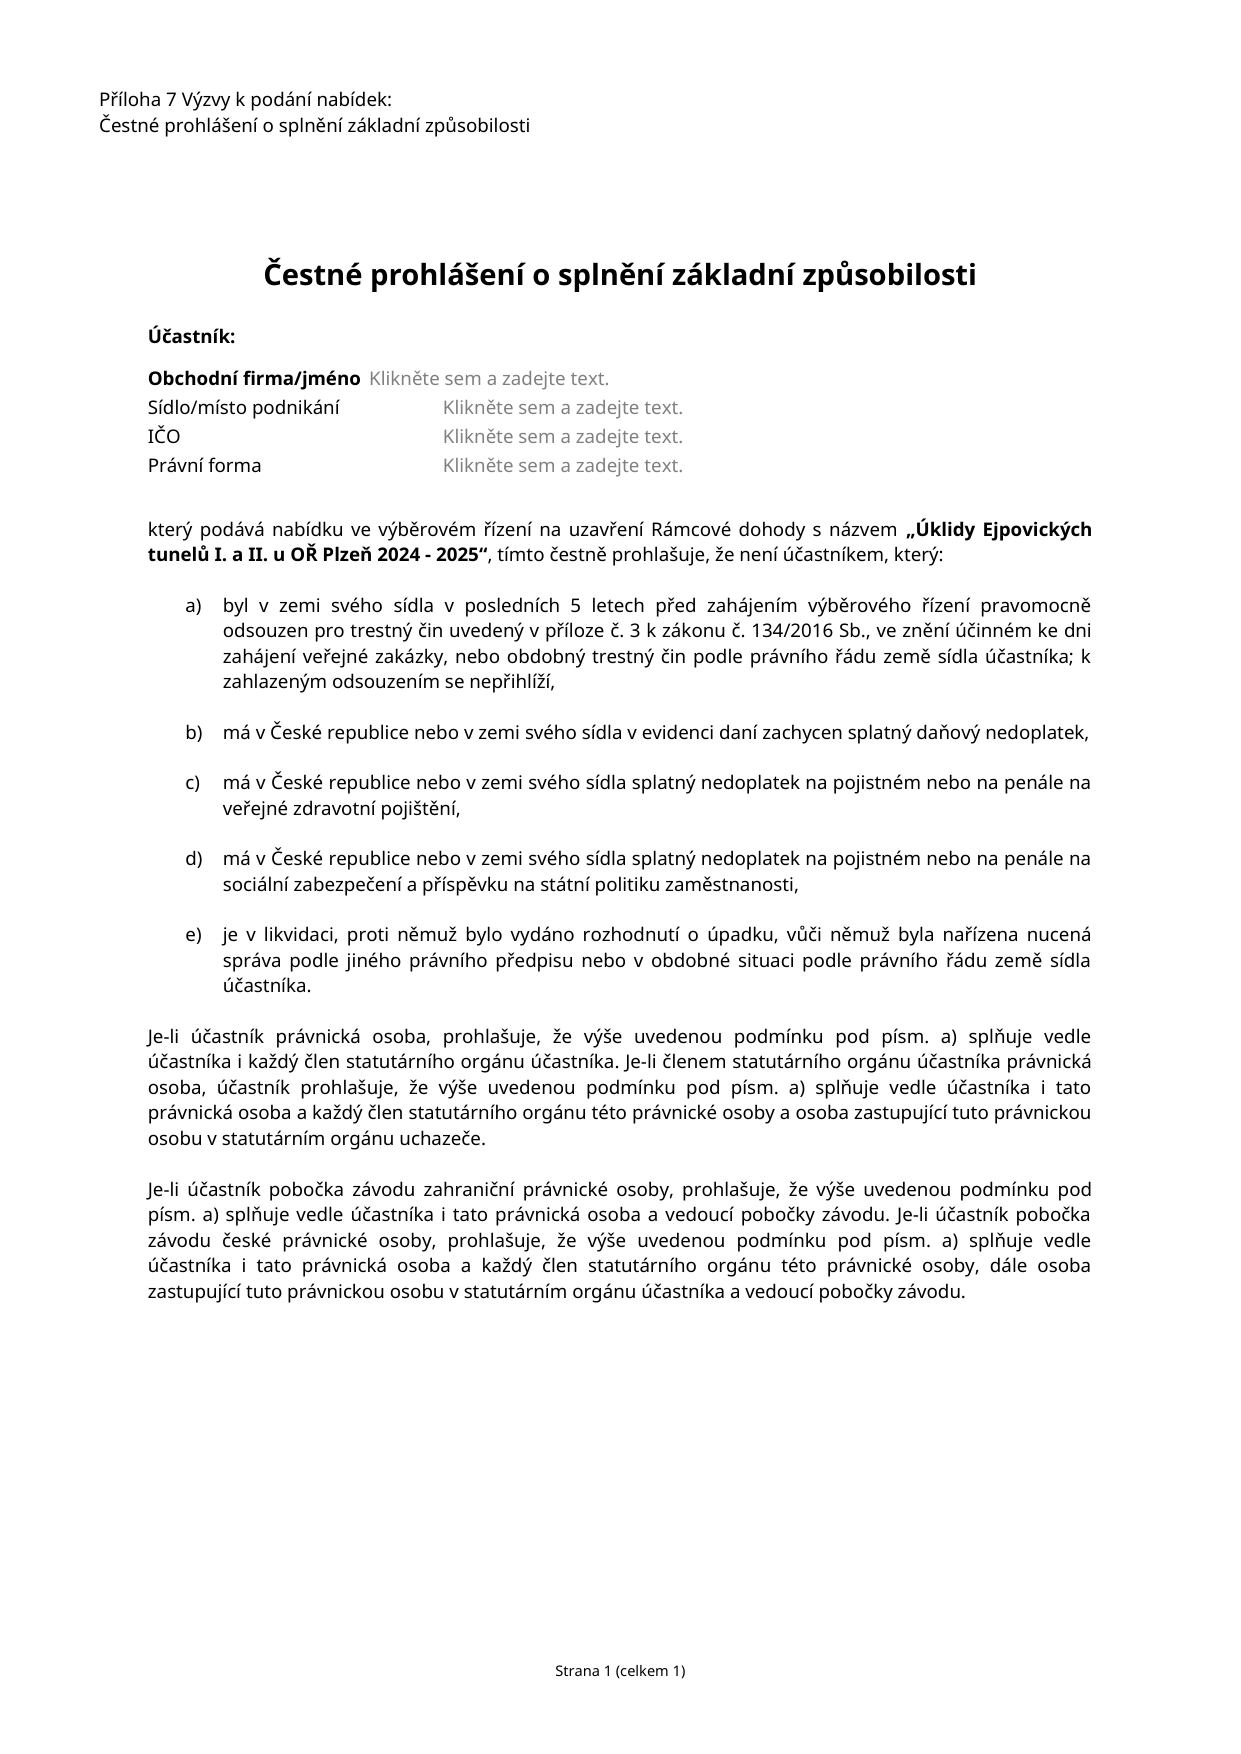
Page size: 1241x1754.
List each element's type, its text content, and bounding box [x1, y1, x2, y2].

list má v České republice nebo v zemi svého sídla splatný nedoplatek na pojistném nebo na penále na veřejné zdravotní pojištění, [185, 769, 1093, 821]
text Právní forma [148, 449, 1093, 478]
list byl v zemi svého sídla v posledních 5 letech před zahájením výběrového řízení pravomocně odsouzen pro trestný čin uvedený v příloze č. 3 k zákonu č. 134/2016 Sb., ve znění účinném ke dni zahájení veřejné zakázky, nebo obdobný trestný čin podle právního řádu země sídla účastníka; k zahlazeným odsouzením se nepřihlíží, [185, 592, 1093, 694]
text Účastník: [148, 318, 1093, 349]
text Sídlo/místo podnikání [148, 391, 1093, 420]
text Je-li účastník pobočka závodu zahraniční právnické osoby, prohlašuje, že výše uvedenou podmínku pod písm. a) splňuje vedle účastníka i tato právnická osoba a vedoucí pobočky závodu. Je-li účastník pobočka závodu české právnické osoby, prohlašuje, že výše uvedenou podmínku pod písm. a) splňuje vedle účastníka i tato právnická osoba a každý člen statutárního orgánu této právnické osoby, dále osoba zastupující tuto právnickou osobu v statutárním orgánu účastníka a vedoucí pobočky závodu. [148, 1176, 1093, 1304]
list má v České republice nebo v zemi svého sídla splatný nedoplatek na pojistném nebo na penále na sociální zabezpečení a příspěvku na státní politiku zaměstnanosti, [185, 846, 1093, 897]
text Obchodní firma/jméno [148, 362, 1093, 391]
title Čestné prohlášení o splnění základní způsobilosti [148, 254, 1093, 293]
text který podává nabídku ve výběrovém řízení na uzavření Rámcové dohody s názvem „Úklidy Ejpovických tunelů I. a II. u OŘ Plzeň 2024 - 2025“, tímto čestně prohlašuje, že není účastníkem, který: [148, 516, 1093, 567]
list má v České republice nebo v zemi svého sídla v evidenci daní zachycen splatný daňový nedoplatek, [185, 719, 1093, 744]
list je v likvidaci, proti němuž bylo vydáno rozhodnutí o úpadku, vůči němuž byla nařízena nucená správa podle jiného právního předpisu nebo v obdobné situaci podle právního řádu země sídla účastníka. [185, 922, 1093, 998]
text IČO [148, 420, 1093, 449]
text Je-li účastník právnická osoba, prohlašuje, že výše uvedenou podmínku pod písm. a) splňuje vedle účastníka i každý člen statutárního orgánu účastníka. Je-li členem statutárního orgánu účastníka právnická osoba, účastník prohlašuje, že výše uvedenou podmínku pod písm. a) splňuje vedle účastníka i tato právnická osoba a každý člen statutárního orgánu této právnické osoby a osoba zastupující tuto právnickou osobu v statutárním orgánu uchazeče. [148, 1023, 1093, 1151]
